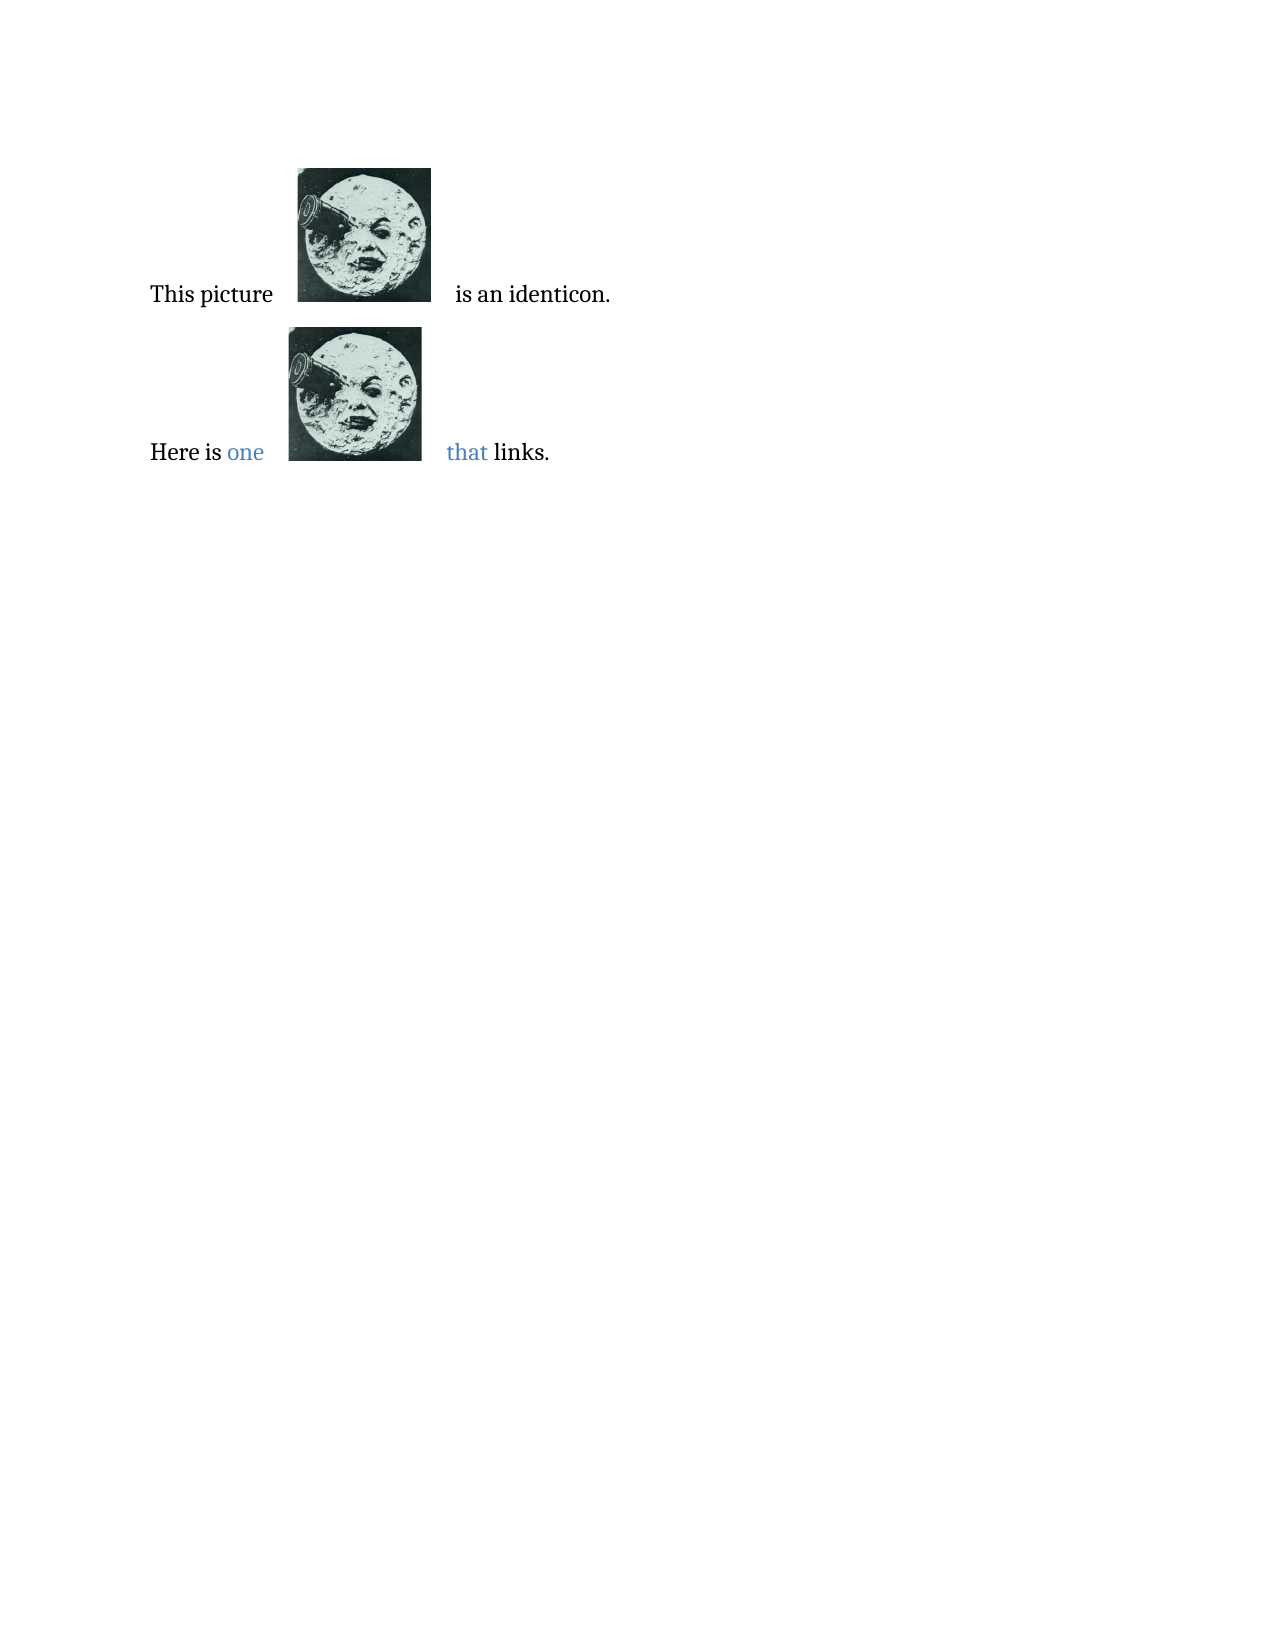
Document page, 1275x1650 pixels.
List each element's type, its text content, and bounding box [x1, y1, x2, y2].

picture [288, 327, 422, 461]
text Here is one that links. [150, 327, 1125, 467]
text This picture is an identicon. [150, 169, 1125, 308]
picture [297, 168, 431, 302]
